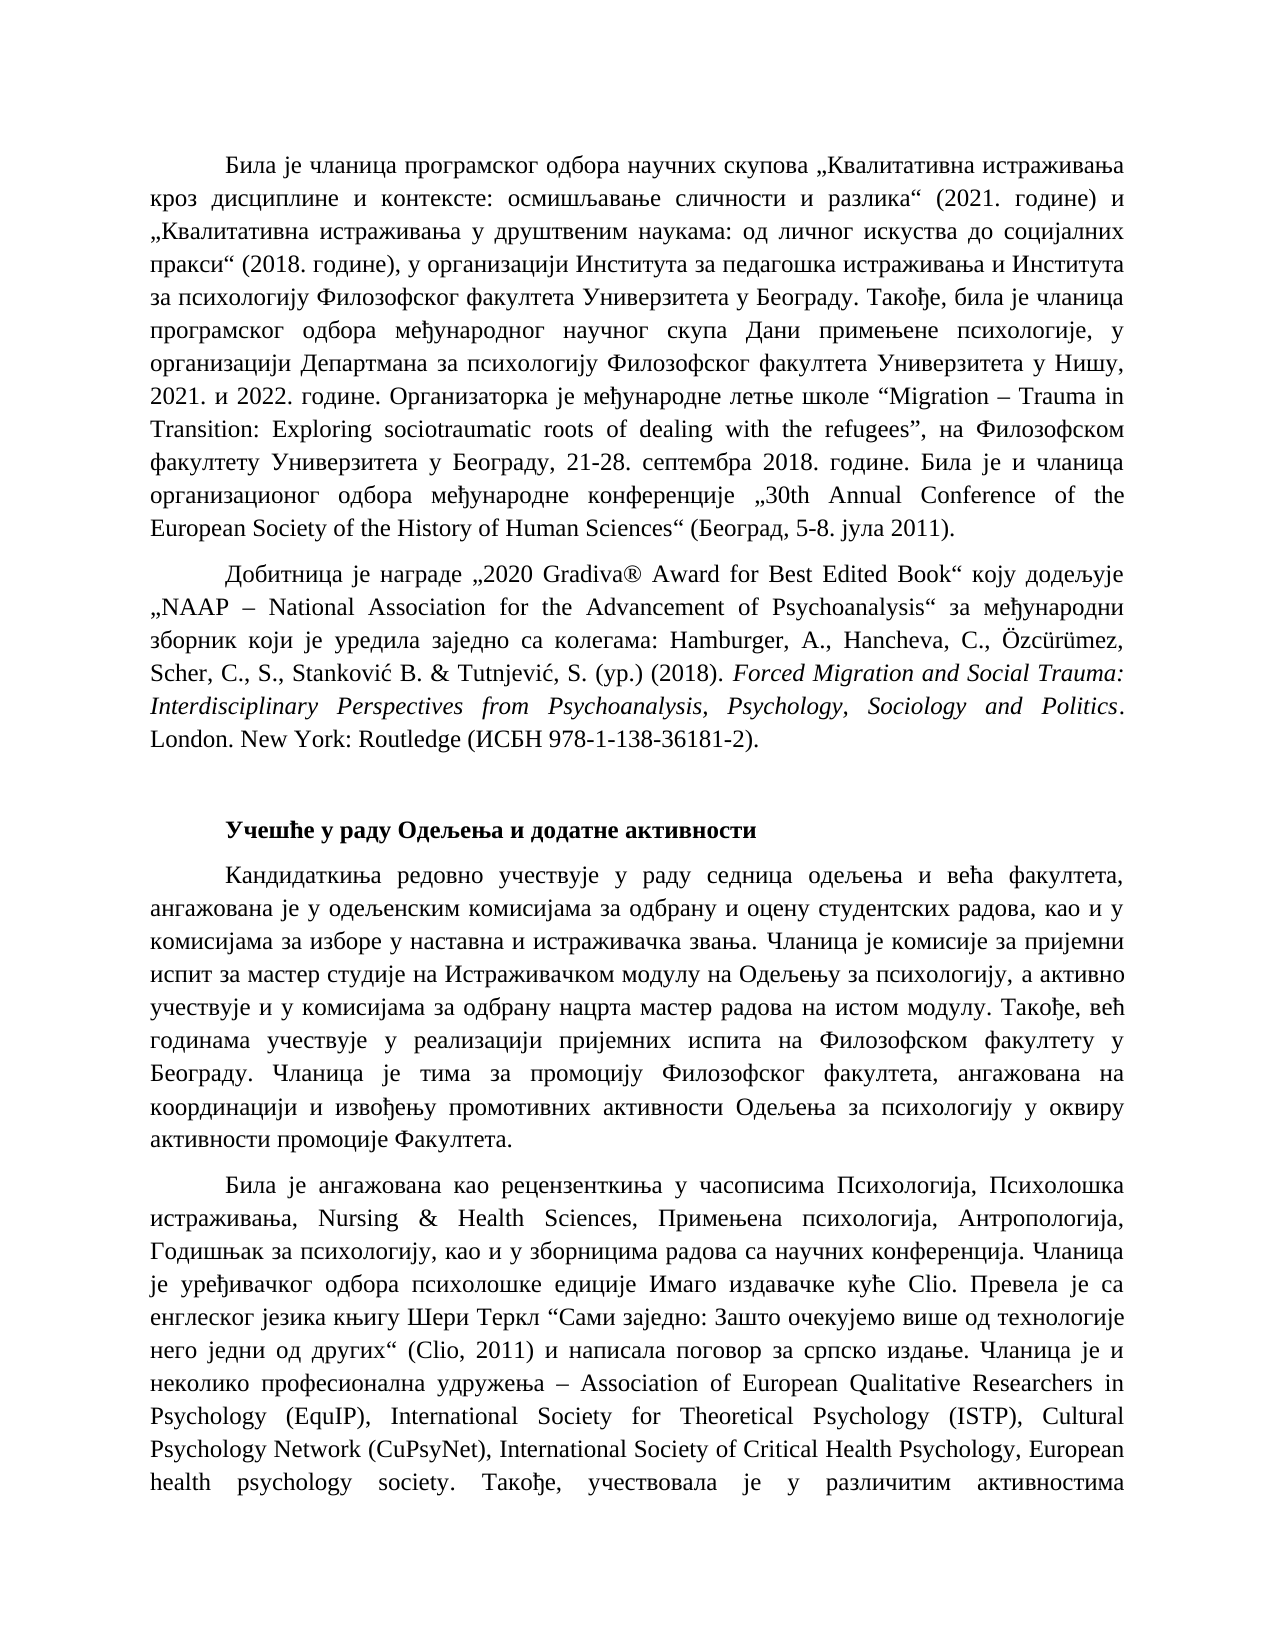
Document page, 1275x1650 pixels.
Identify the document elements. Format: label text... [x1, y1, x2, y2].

text Учешће у раду Одељења и додатне активности [150, 815, 1125, 844]
text Била је чланица програмског одбора научних скупова „Квалитативна истраживања кроз дисциплине и контексте: осмишљавање сличности и разлика“ (2021. године) и „Квалитативна истраживања у друштвеним наукама: од личног искуства до социјалних пракси“ (2018. године), у организацији Института за педагошка истраживања и Института за психологију Филозофског факултета Универзитета у Београду. Такође, била је чланица програмског одбора међународног научног скупа Дани примењене психологије, у организацији Департмана за психологију Филозофског факултета Универзитета у Нишу, 2021. и 2022. године. Организаторка је међународне летње школе “Migration – Trauma in Transition: Exploring sociotraumatic roots of dealing with the refugees”, на Филозофском факултету Универзитета у Београду, 21-28. септембра 2018. године. Била је и чланица организационог одбора међународне конференције „30th Annual Conference of the European Society of the History of Human Sciences“ (Београд, 5-8. јула 2011). [150, 150, 1125, 542]
text Кандидаткиња редовно учествује у раду седница одељења и већа факултета, ангажована је у одељенским комисијама за одбрану и оцену студентских радова, као и у комисијама за изборе у наставна и истраживачка звања. Чланица је комисије за пријемни испит за мастер студије на Истраживачком модулу на Одељењу за психологију, а активно учествује и у комисијама за одбрану нацрта мастер радова на истом модулу. Такође, већ годинама учествује у реализацији пријемних испита на Филозофском факултету у Београду. Чланица је тима за промоцију Филозофског факултета, ангажована на координацији и извођењу промотивних активности Одељења за психологију у оквиру активности промоције Факултета. [150, 860, 1125, 1153]
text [150, 1170, 1125, 1496]
text Добитница је награде „2020 Gradiva® Award for Best Edited Book“ коју додељује „NAAP – National Association for the Advancement of Psychoanalysis“ за међународни зборник који је уредила заједно са колегама: Hamburger, A., Hancheva, C., Özcürümez, Scher, C., S., Stanković B. & Tutnjević, S. (ур.) (2018). Forced Migration and Social Trauma: Interdisciplinary Perspectives from Psychoanalysis, Psychology, Sociology and Politics. London. New York: Routledge (ИСБН 978-1-138-36181-2). [150, 559, 1125, 753]
